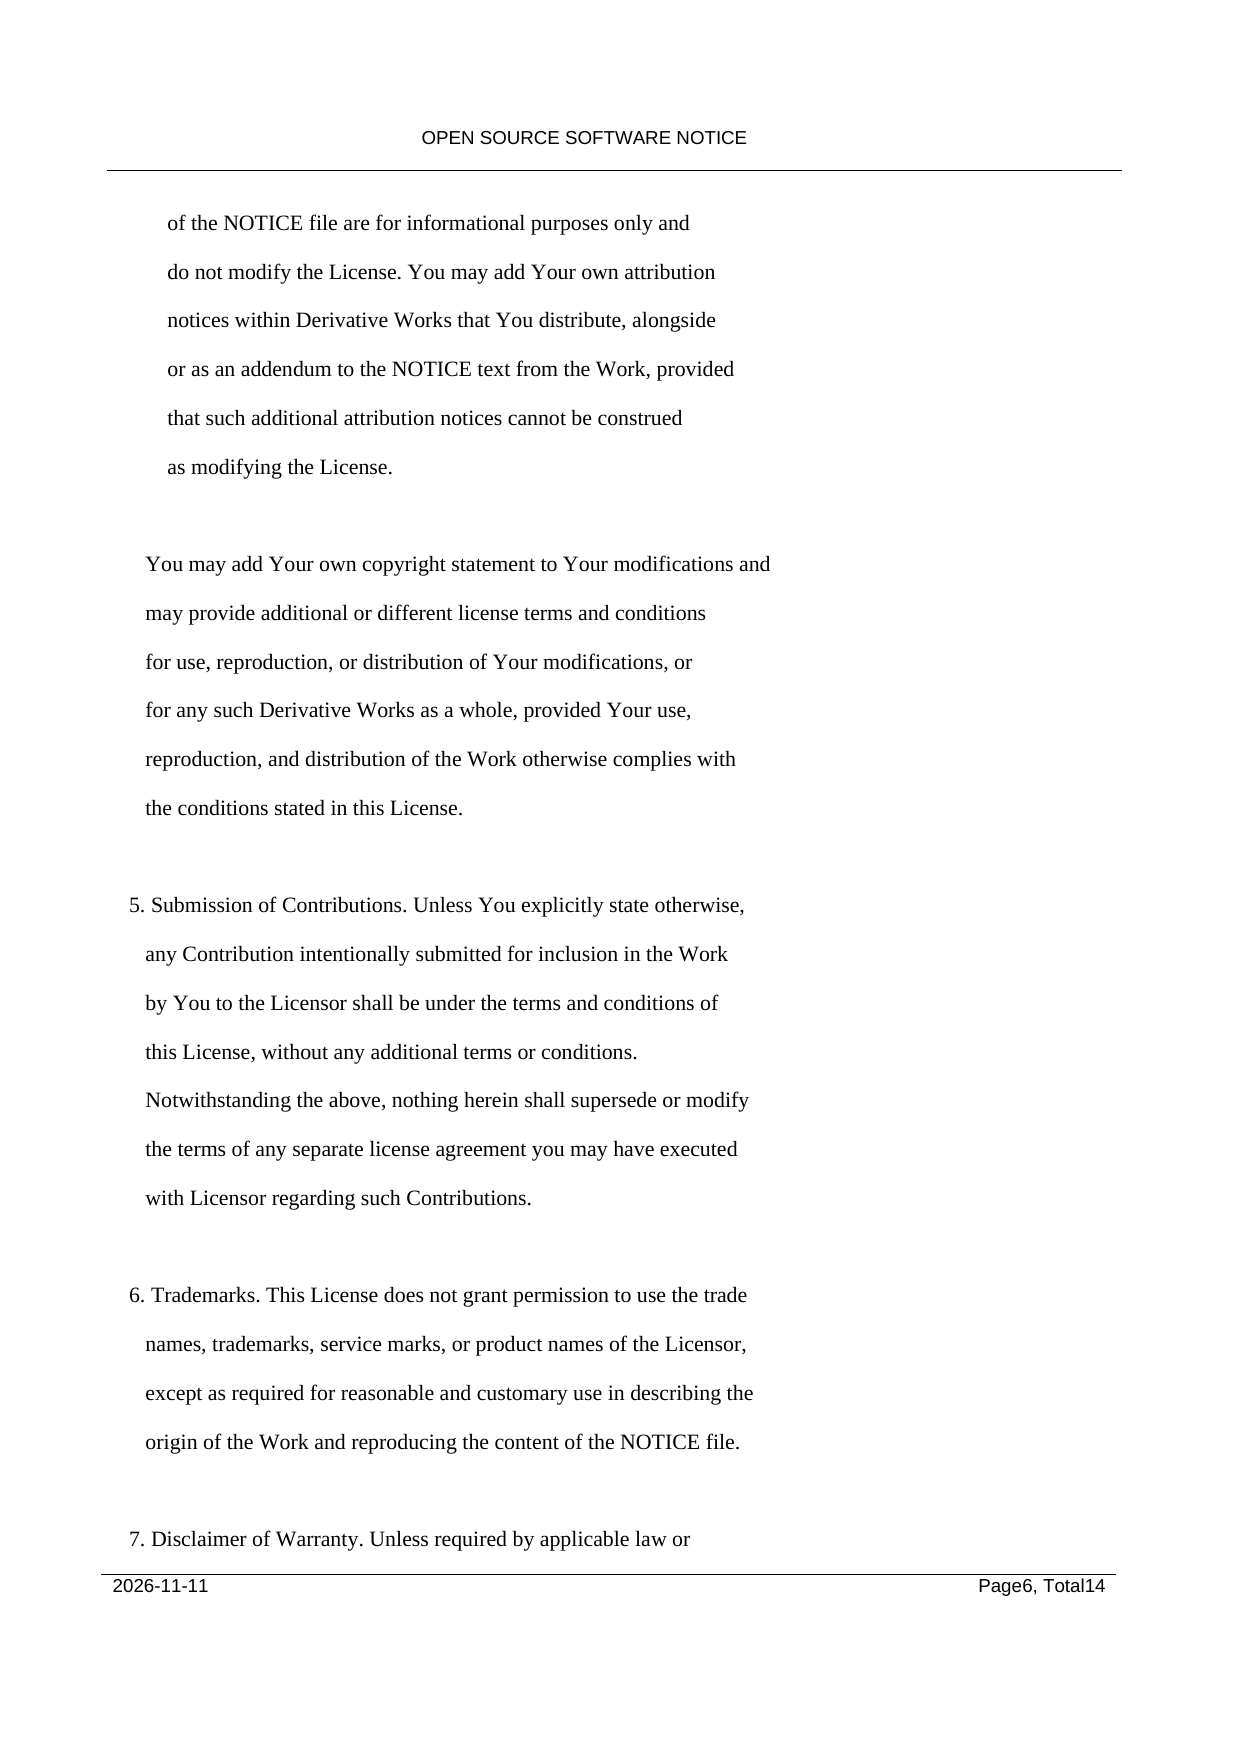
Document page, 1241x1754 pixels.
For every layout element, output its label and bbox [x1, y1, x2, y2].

text [112, 206, 1128, 1555]
